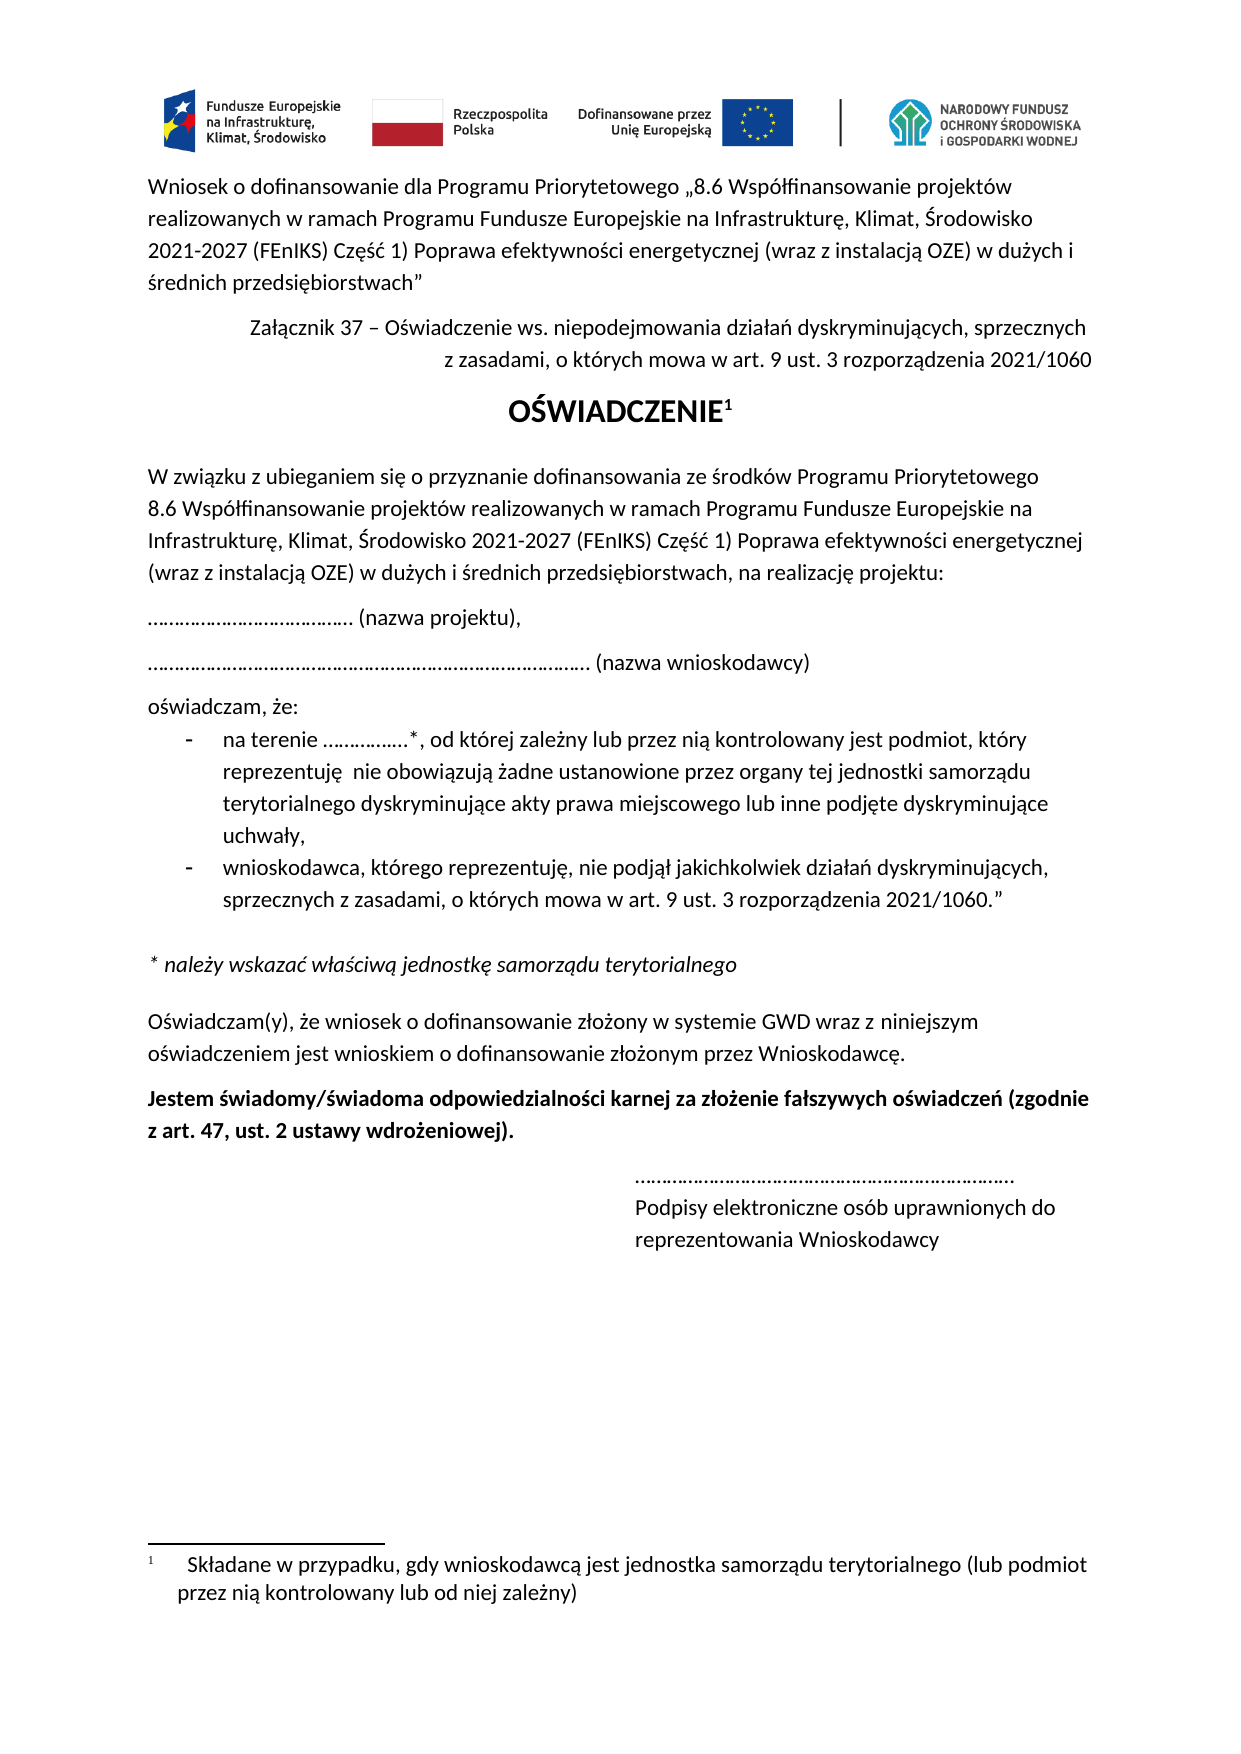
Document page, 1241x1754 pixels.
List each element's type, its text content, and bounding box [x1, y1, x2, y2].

text Oświadczam(y), że wniosek o dofinansowanie złożony w systemie GWD wraz z niniejszym oświadczeniem jest wnioskiem o dofinansowanie złożonym przez Wnioskodawcę. [148, 1007, 1093, 1067]
text Podpisy elektroniczne osób uprawnionych do reprezentowania Wnioskodawcy [635, 1193, 1093, 1253]
list wnioskodawca, którego reprezentuję, nie podjął jakichkolwiek działań dyskryminujących, sprzecznych z zasadami, o których mowa w art. 9 ust. 3 rozporządzenia 2021/1060.” [185, 853, 1093, 914]
text Jestem świadomy/świadoma odpowiedzialności karnej za złożenie fałszywych oświadczeń (zgodnie z art. 47, ust. 2 ustawy wdrożeniowej). [148, 1084, 1093, 1144]
text oświadczam, że: [148, 692, 1093, 721]
text ……………………………………………………………… [635, 1161, 1093, 1189]
text ………………………………………………………………………… (nazwa wnioskodawcy) [148, 648, 1093, 676]
picture [147, 73, 1093, 168]
text W związku z ubieganiem się o przyznanie dofinansowania ze środków Programu Priorytetowego 8.6 Współfinansowanie projektów realizowanych w ramach Programu Fundusze Europejskie na Infrastrukturę, Klimat, Środowisko 2021-2027 (FEnIKS) Część 1) Poprawa efektywności energetycznej (wraz z instalacją OZE) w dużych i średnich przedsiębiorstwach, na realizację projektu: [148, 462, 1093, 586]
list * należy wskazać właściwą jednostkę samorządu terytorialnego [148, 950, 1093, 978]
text OŚWIADCZENIE [148, 390, 1093, 431]
text ………………………………… (nazwa projektu), [148, 603, 1093, 631]
list na terenie ………….…*, od której zależny lub przez nią kontrolowany jest podmiot, który reprezentuję nie obowiązują żadne ustanowione przez organy tej jednostki samorządu terytorialnego dyskryminujące akty prawa miejscowego lub inne podjęte dyskryminujące uchwały, [185, 725, 1093, 849]
